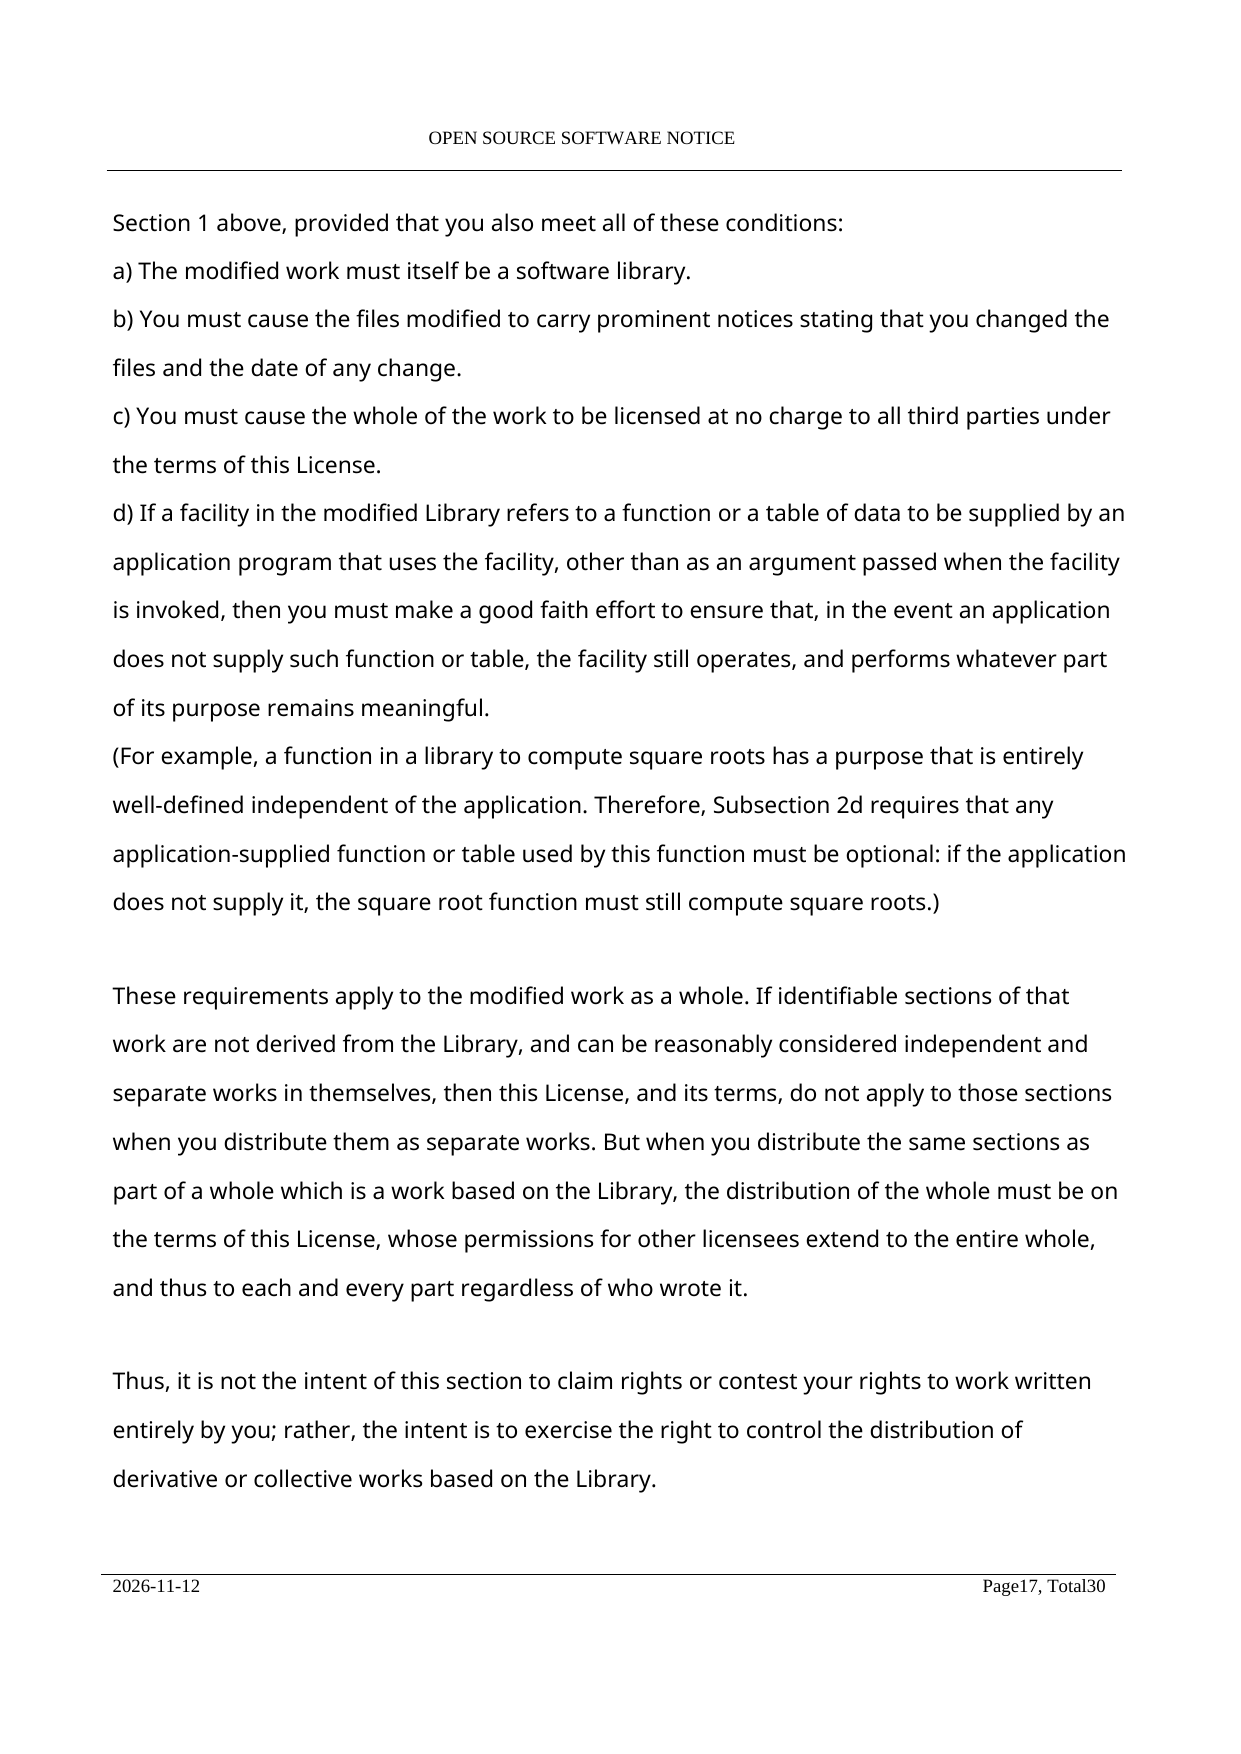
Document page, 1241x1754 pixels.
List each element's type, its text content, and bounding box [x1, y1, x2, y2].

text (For example, a function in a library to compute square roots has a purpose that is entirely well-defined independent of the application. Therefore, Subsection 2d requires that any application-supplied function or table used by this function must be optional: if the application does not supply it, the square root function must still compute square roots.) [112, 739, 1128, 918]
text Thus, it is not the intent of this section to claim rights or contest your rights to work written entirely by you; rather, the intent is to exercise the right to control the distribution of derivative or collective works based on the Library. [112, 1365, 1128, 1495]
text d) If a facility in the modified Library refers to a function or a table of data to be supplied by an application program that uses the facility, other than as an argument passed when the facility is invoked, then you must make a good faith effort to ensure that, in the event an application does not supply such function or table, the facility still operates, and performs whatever part of its purpose remains meaningful. [112, 496, 1128, 724]
text These requirements apply to the modified work as a whole. If identifiable sections of that work are not derived from the Library, and can be reasonably considered independent and separate works in themselves, then this License, and its terms, do not apply to those sections when you distribute them as separate works. But when you distribute the same sections as part of a whole which is a work based on the Library, the distribution of the whole must be on the terms of this License, whose permissions for other licensees extend to the entire whole, and thus to each and every part regardless of who wrote it. [112, 979, 1128, 1304]
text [112, 206, 1128, 239]
text c) You must cause the whole of the work to be licensed at no charge to all third parties under the terms of this License. [112, 399, 1128, 481]
text b) You must cause the files modified to carry prominent notices stating that you changed the files and the date of any change. [112, 303, 1128, 384]
text a) The modified work must itself be a software library. [112, 254, 1128, 287]
